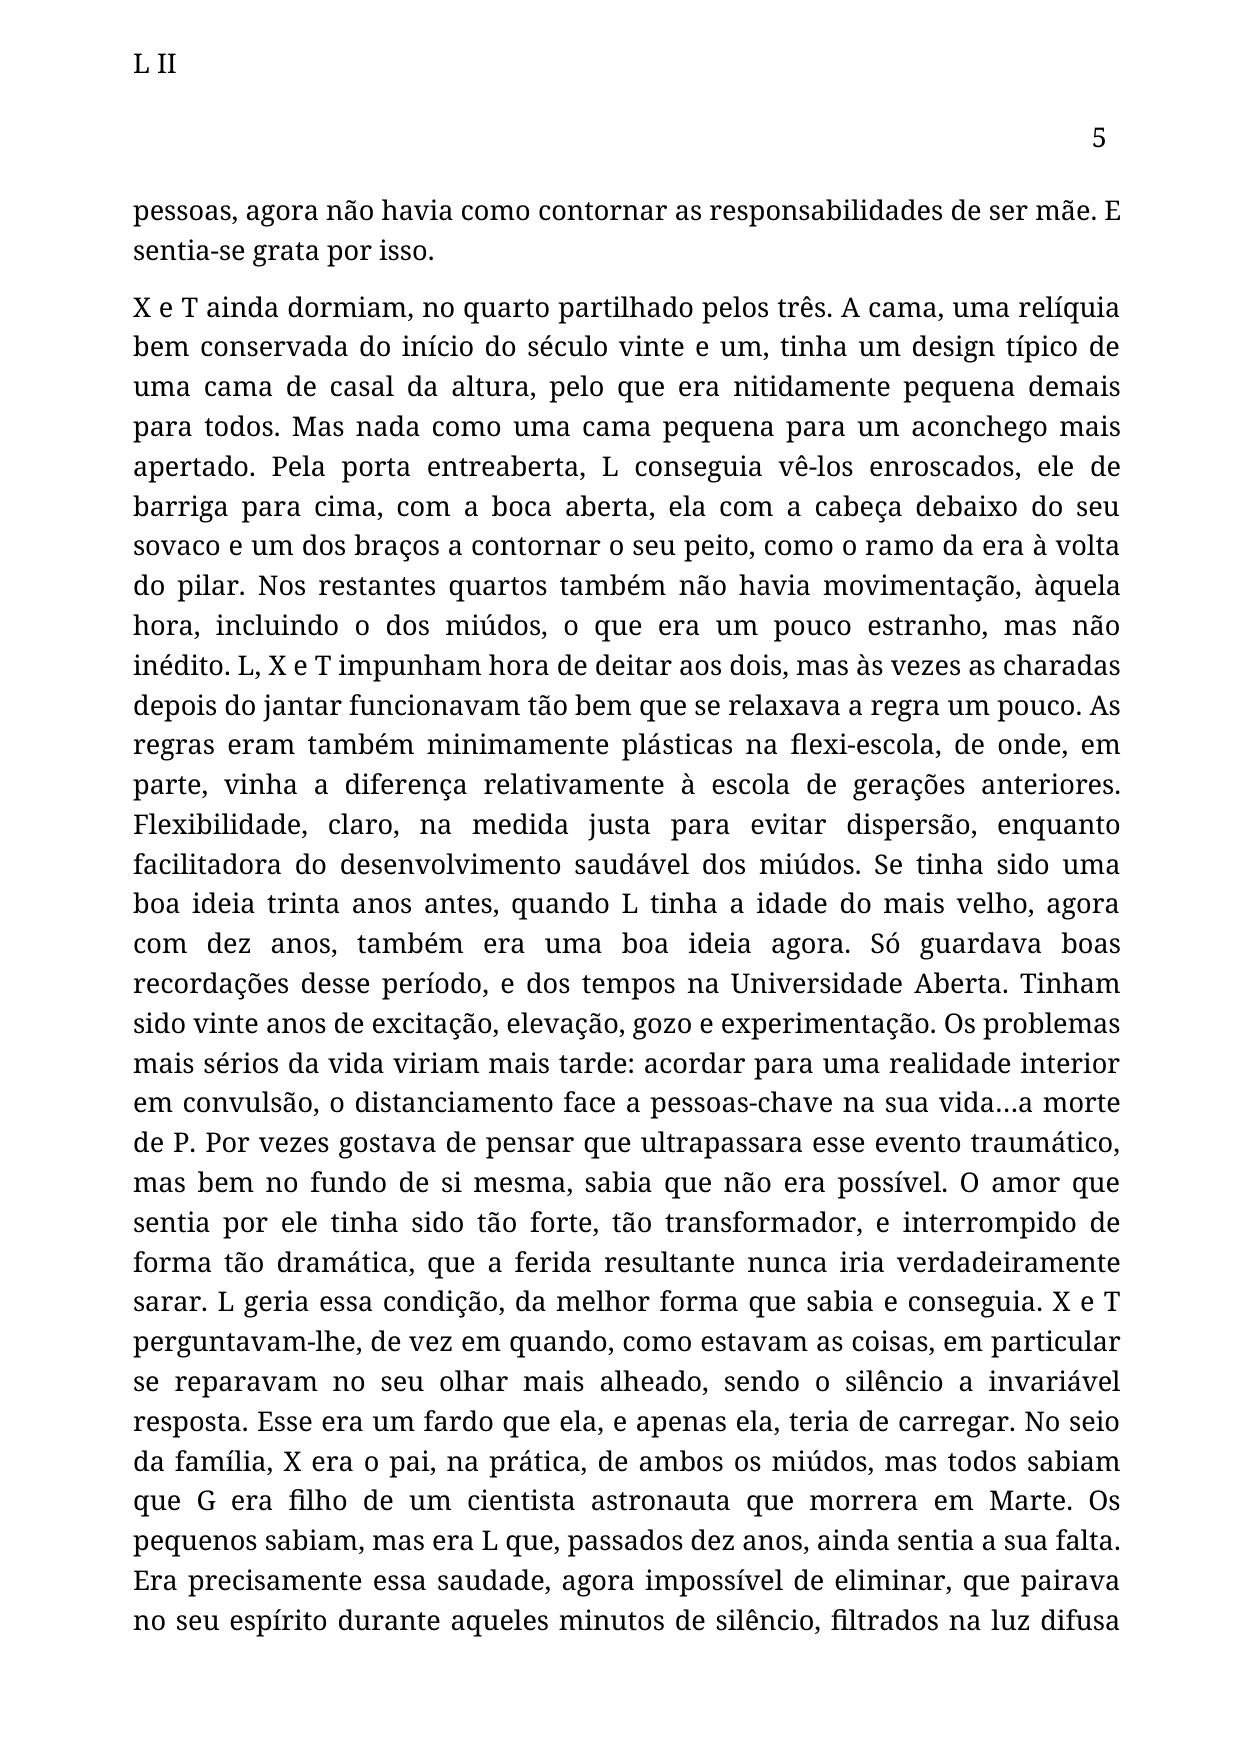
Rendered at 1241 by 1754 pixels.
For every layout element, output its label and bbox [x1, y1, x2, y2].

text [133, 192, 1122, 268]
text [133, 288, 1122, 1638]
